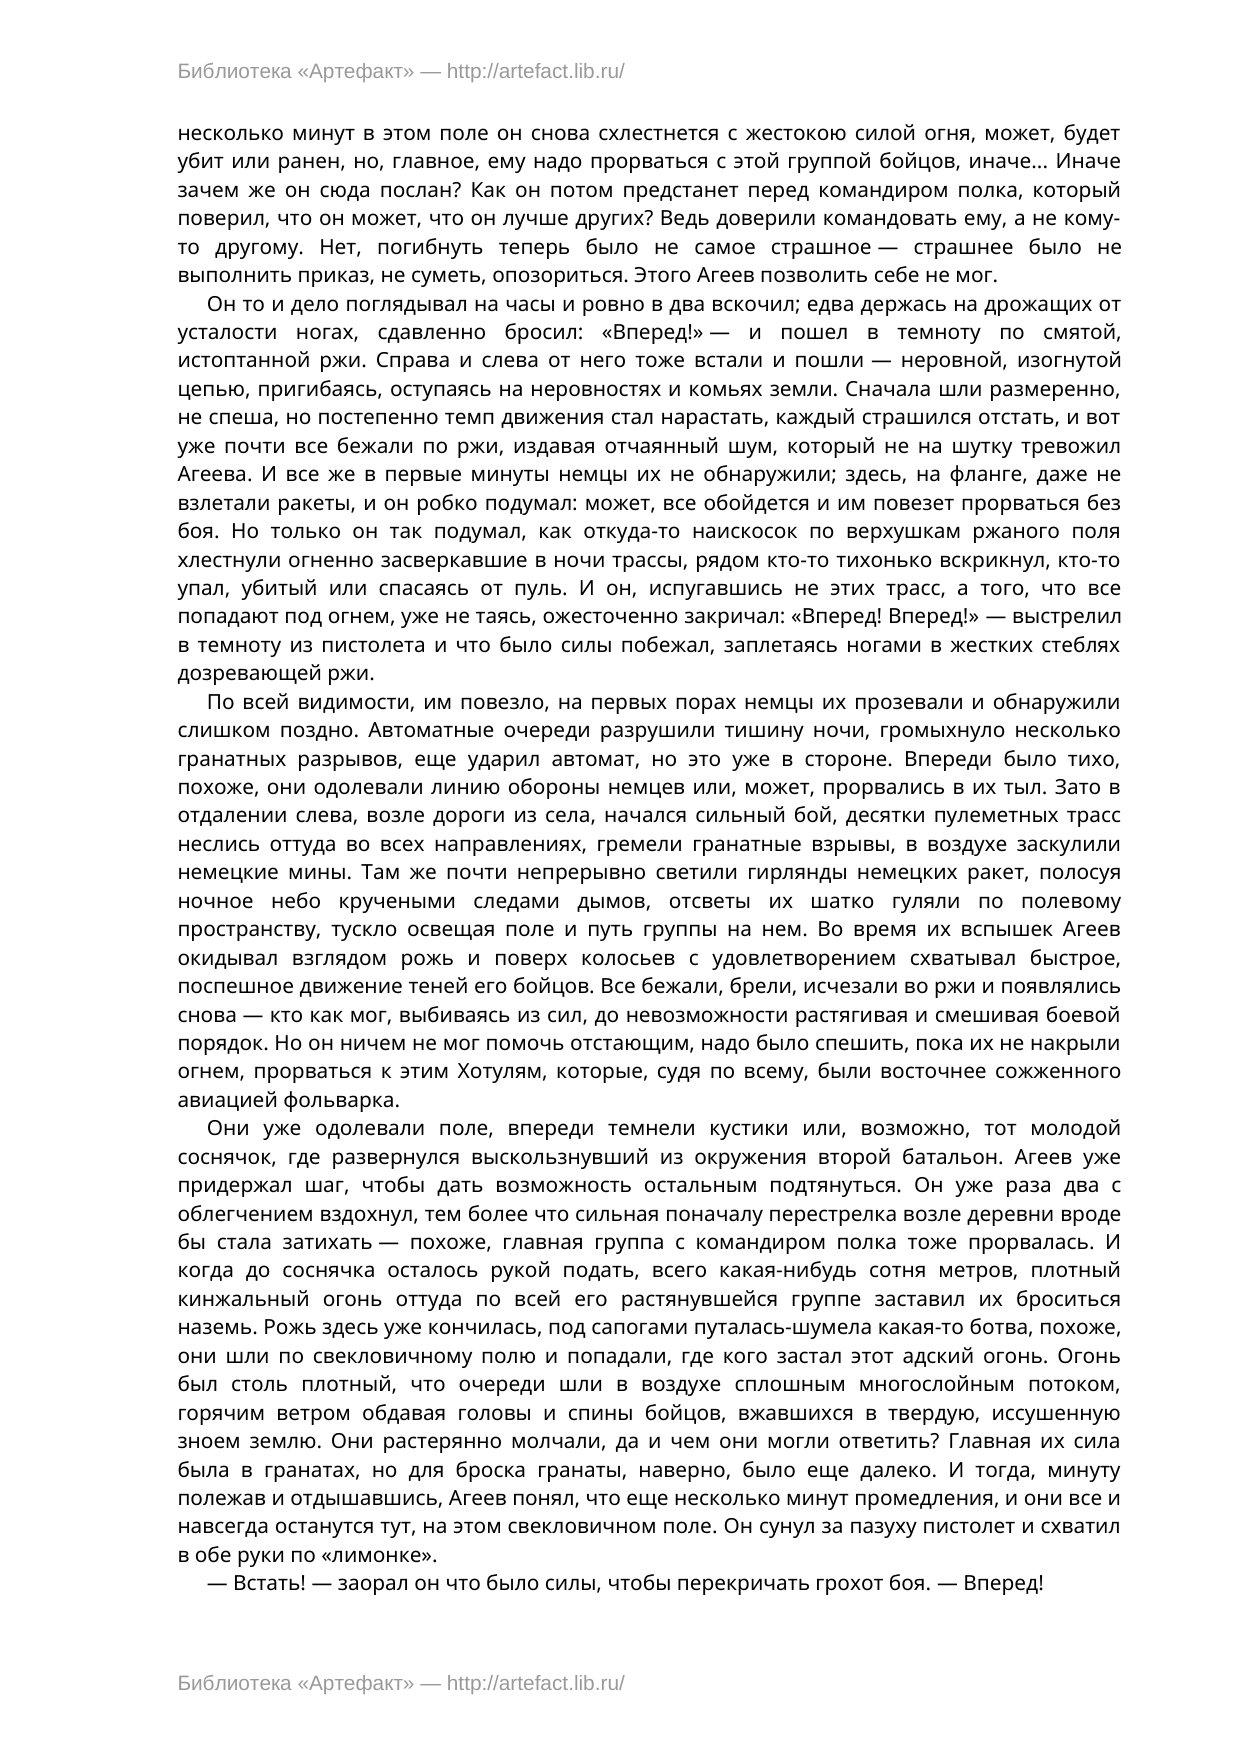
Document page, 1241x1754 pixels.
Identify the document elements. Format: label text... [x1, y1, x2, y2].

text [177, 118, 1122, 289]
text Они уже одолевали поле, впереди темнели кустики или, возможно, тот молодой соснячок, где развернулся выскользнувший из окружения второй батальон. Агеев уже придержал шаг, чтобы дать возможность остальным подтянуться. Он уже раза два с облегчением вздохнул, тем более что сильная поначалу перестрелка возле деревни вроде бы стала затихать — похоже, главная группа с командиром полка тоже прорвалась. И когда до соснячка осталось рукой подать, всего какая-нибудь сотня метров, плотный кинжальный огонь оттуда по всей его растянувшейся группе заставил их броситься наземь. Рожь здесь уже кончилась, под сапогами путалась-шумела какая-то ботва, похоже, они шли по свекловичному полю и попадали, где кого застал этот адский огонь. Огонь был столь плотный, что очереди шли в воздухе сплошным многослойным потоком, горячим ветром обдавая головы и спины бойцов, вжавшихся в твердую, иссушенную зноем землю. Они растерянно молчали, да и чем они могли ответить? Главная их сила была в гранатах, но для броска гранаты, наверно, было еще далеко. И тогда, минуту полежав и отдышавшись, Агеев понял, что еще несколько минут промедления, и они все и навсегда останутся тут, на этом свекловичном поле. Он сунул за пазуху пистолет и схватил в обе руки по «лимонке». [177, 1113, 1122, 1568]
text Он то и дело поглядывал на часы и ровно в два вскочил; едва держась на дрожащих от усталости ногах, сдавленно бросил: «Вперед!» — и пошел в темноту по смятой, истоптанной ржи. Справа и слева от него тоже встали и пошли — неровной, изогнутой цепью, пригибаясь, оступаясь на неровностях и комьях земли. Сначала шли размеренно, не спеша, но постепенно темп движения стал нарастать, каждый страшился отстать, и вот уже почти все бежали по ржи, издавая отчаянный шум, который не на шутку тревожил Агеева. И все же в первые минуты немцы их не обнаружили; здесь, на фланге, даже не взлетали ракеты, и он робко подумал: может, все обойдется и им повезет прорваться без боя. Но только он так подумал, как откуда-то наискосок по верхушкам ржаного поля хлестнули огненно засверкавшие в ночи трассы, рядом кто-то тихонько вскрикнул, кто-то упал, убитый или спасаясь от пуль. И он, испугавшись не этих трасс, а того, что все попадают под огнем, уже не таясь, ожесточенно закричал: «Вперед! Вперед!» — выстрелил в темноту из пистолета и что было силы побежал, заплетаясь ногами в жестких стеблях дозревающей ржи. [177, 289, 1122, 687]
text По всей видимости, им повезло, на первых порах немцы их прозевали и обнаружили слишком поздно. Автоматные очереди разрушили тишину ночи, громыхнуло несколько гранатных разрывов, еще ударил автомат, но это уже в стороне. Впереди было тихо, похоже, они одолевали линию обороны немцев или, может, прорвались в их тыл. Зато в отдалении слева, возле дороги из села, начался сильный бой, десятки пулеметных трасс неслись оттуда во всех направлениях, гремели гранатные взрывы, в воздухе заскулили немецкие мины. Там же почти непрерывно светили гирлянды немецких ракет, полосуя ночное небо кручеными следами дымов, отсветы их шатко гуляли по полевому пространству, тускло освещая поле и путь группы на нем. Во время их вспышек Агеев окидывал взглядом рожь и поверх колосьев с удовлетворением схватывал быстрое, поспешное движение теней его бойцов. Все бежали, брели, исчезали во ржи и появлялись снова — кто как мог, выбиваясь из сил, до невозможности растягивая и смешивая боевой порядок. Но он ничем не мог помочь отстающим, надо было спешить, пока их не накрыли огнем, прорваться к этим Хотулям, которые, судя по всему, были восточнее сожженного авиацией фольварка. [177, 687, 1122, 1113]
text — Встать! — заорал он что было силы, чтобы перекричать грохот боя. — Вперед! [177, 1568, 1122, 1597]
